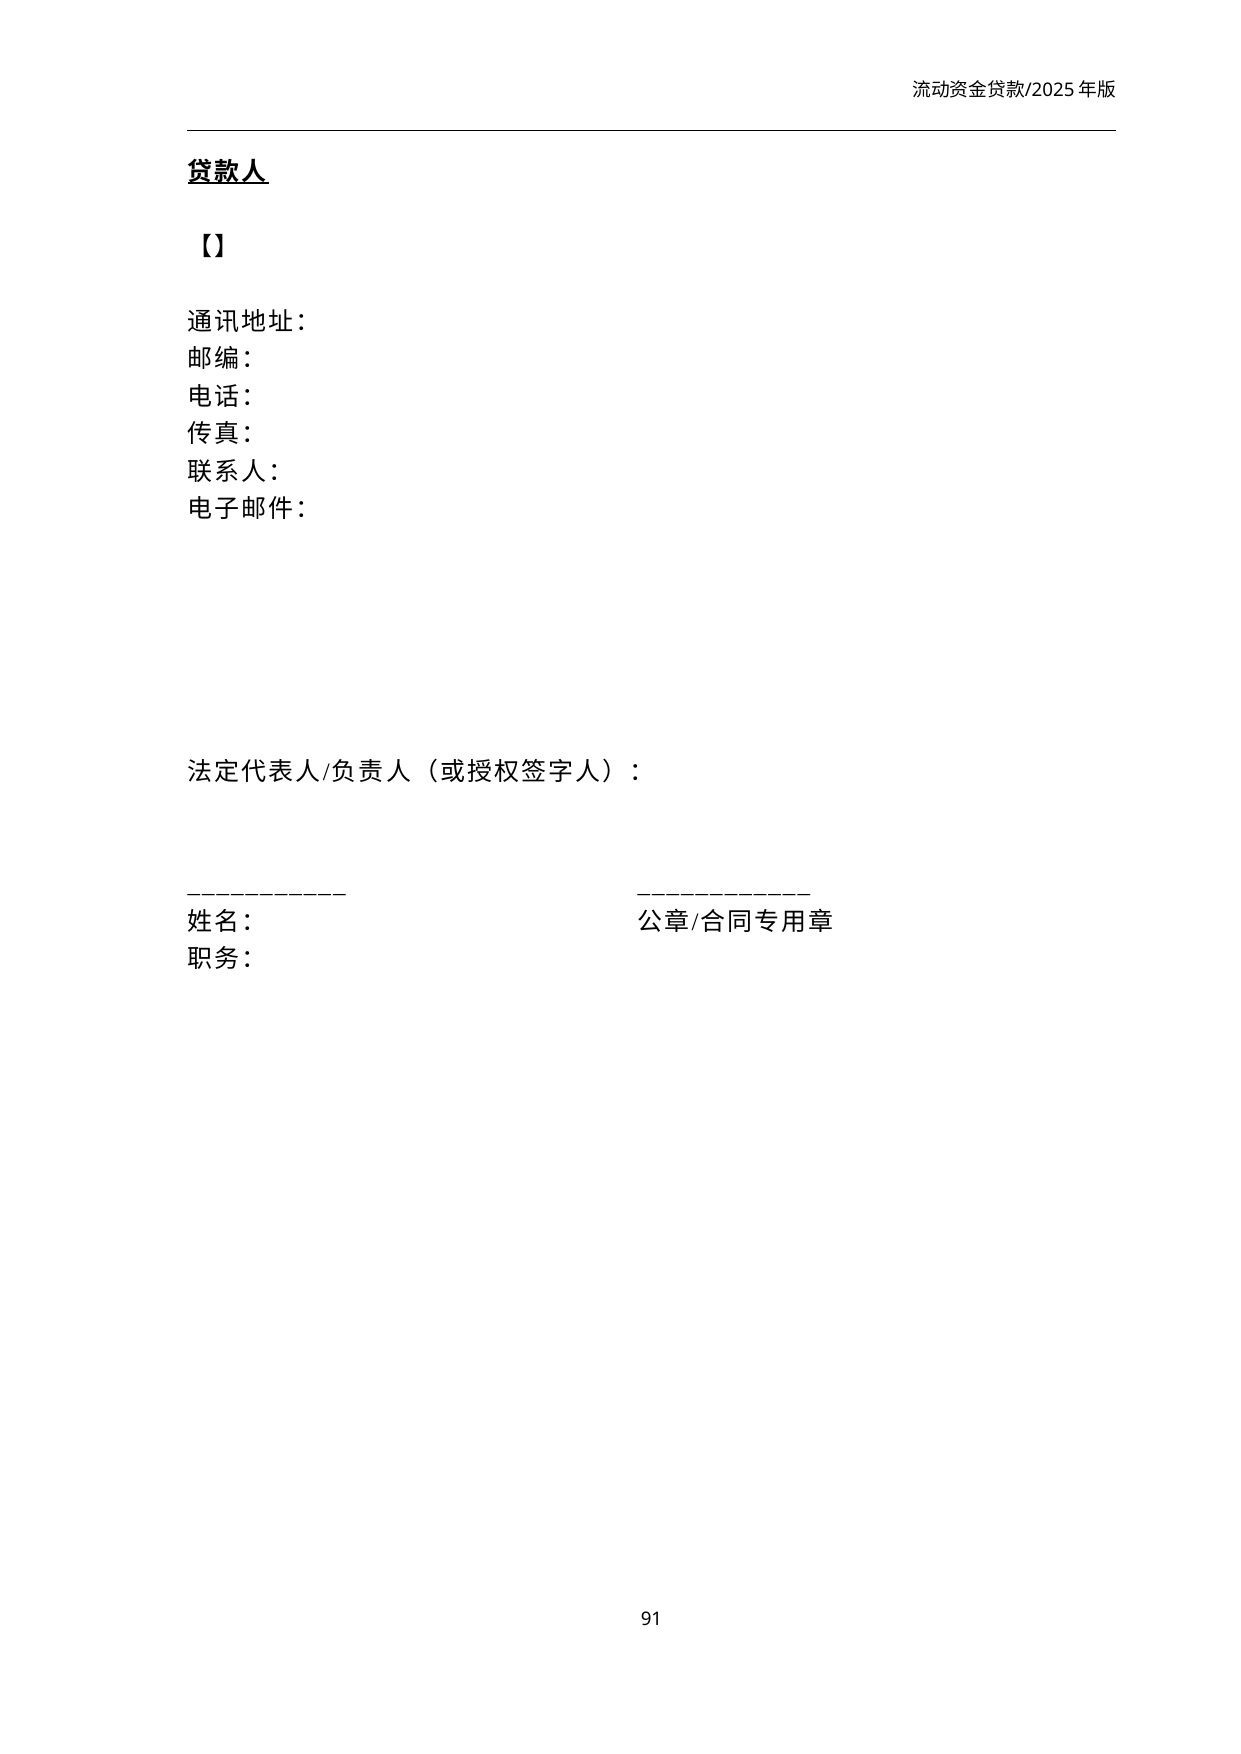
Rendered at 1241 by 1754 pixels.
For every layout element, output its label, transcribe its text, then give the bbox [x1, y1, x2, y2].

text 法定代表人/负责人（或授权签字人）： [187, 750, 1116, 787]
text 电话： [187, 375, 1116, 412]
text ___________ ____________ [187, 862, 1116, 900]
text 传真： [187, 412, 1116, 450]
text 贷款人 [187, 150, 1116, 187]
text 通讯地址： [187, 300, 1116, 337]
text 电子邮件： [187, 487, 1116, 525]
text 联系人： [187, 450, 1116, 487]
text 邮编： [187, 337, 1116, 375]
text 姓名： 公章/合同专用章 [187, 900, 1116, 937]
text 职务： [187, 937, 1116, 975]
text 【】 [187, 225, 1116, 262]
